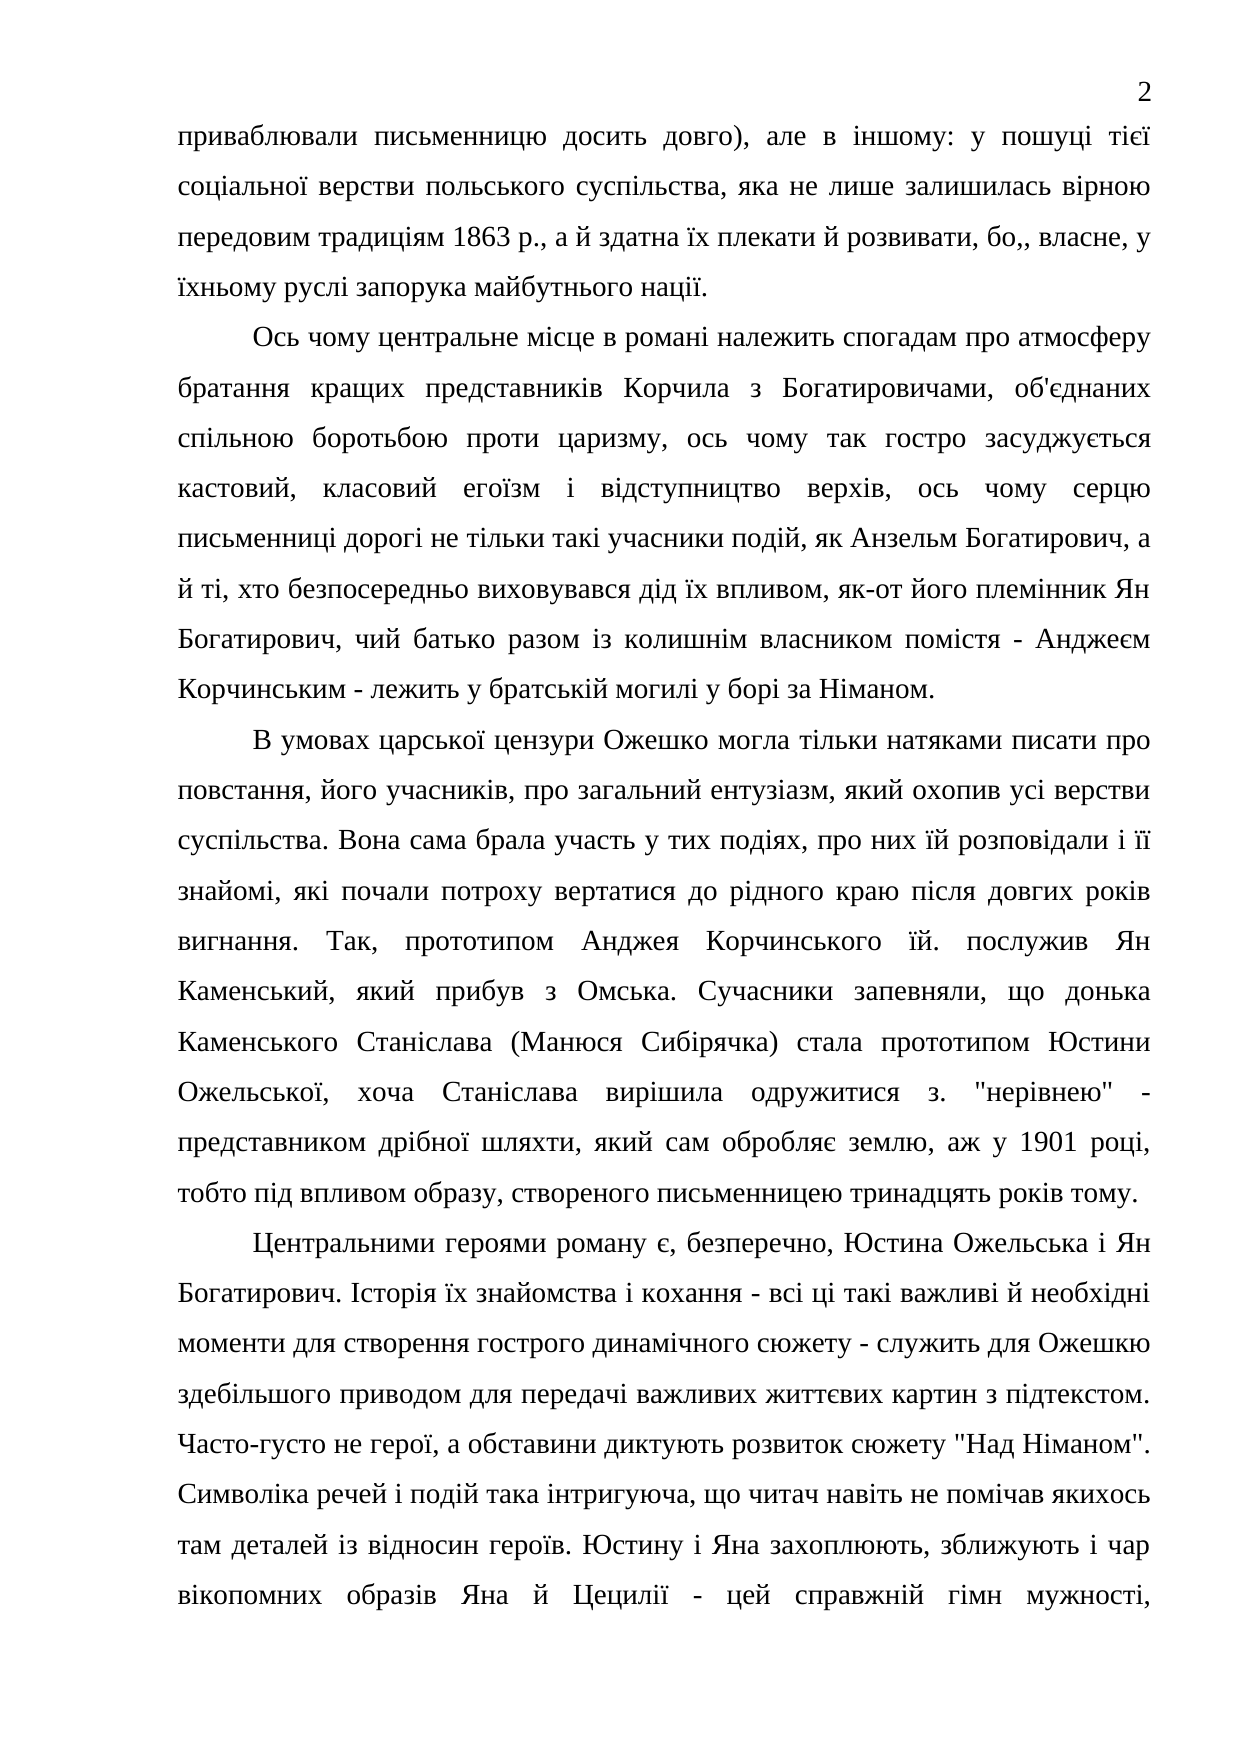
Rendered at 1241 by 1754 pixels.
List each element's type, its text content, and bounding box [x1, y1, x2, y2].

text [177, 1225, 1152, 1611]
text Ось чому центральне місце в романі належить спогадам про атмосферу братання кращих представників Корчила з Богатировичами, об'єднаних спільною боротьбою проти царизму, ось чому так гостро засуджується кастовий, класовий егоїзм і відступництво верхів, ось чому серцю письменниці дорогі не тільки такі учасники подій, як Анзельм Богатирович, а й ті, хто безпосередньо виховувався дід їх впливом, як-от його племінник Ян Богатирович, чий батько разом із колишнім власником помістя - Анджеєм Корчинським - лежить у братській могилі у борі за Німаном. [177, 319, 1152, 705]
text В умовах царської цензури Ожешко могла тільки натяками писати про повстання, його учасників, про загальний ентузіазм, який охопив усі верстви суспільства. Вона сама брала участь у тих подіях, про них їй розповідали і її знайомі, які почали потроху вертатися до рідного краю після довгих років вигнання. Так, прототипом Анджея Корчинського їй. послужив Ян Каменський, який прибув з Омська. Сучасники запевняли, що донька Каменського Станіслава (Манюся Сибірячка) стала прототипом Юстини Ожельської, хоча Станіслава вирішила одружитися з. "нерівнею" - представником дрібної шляхти, який сам обробляє землю, аж у 1901 році, тобто під впливом образу, створеного письменницею тринадцять років тому. [177, 722, 1152, 1208]
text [177, 118, 1152, 303]
